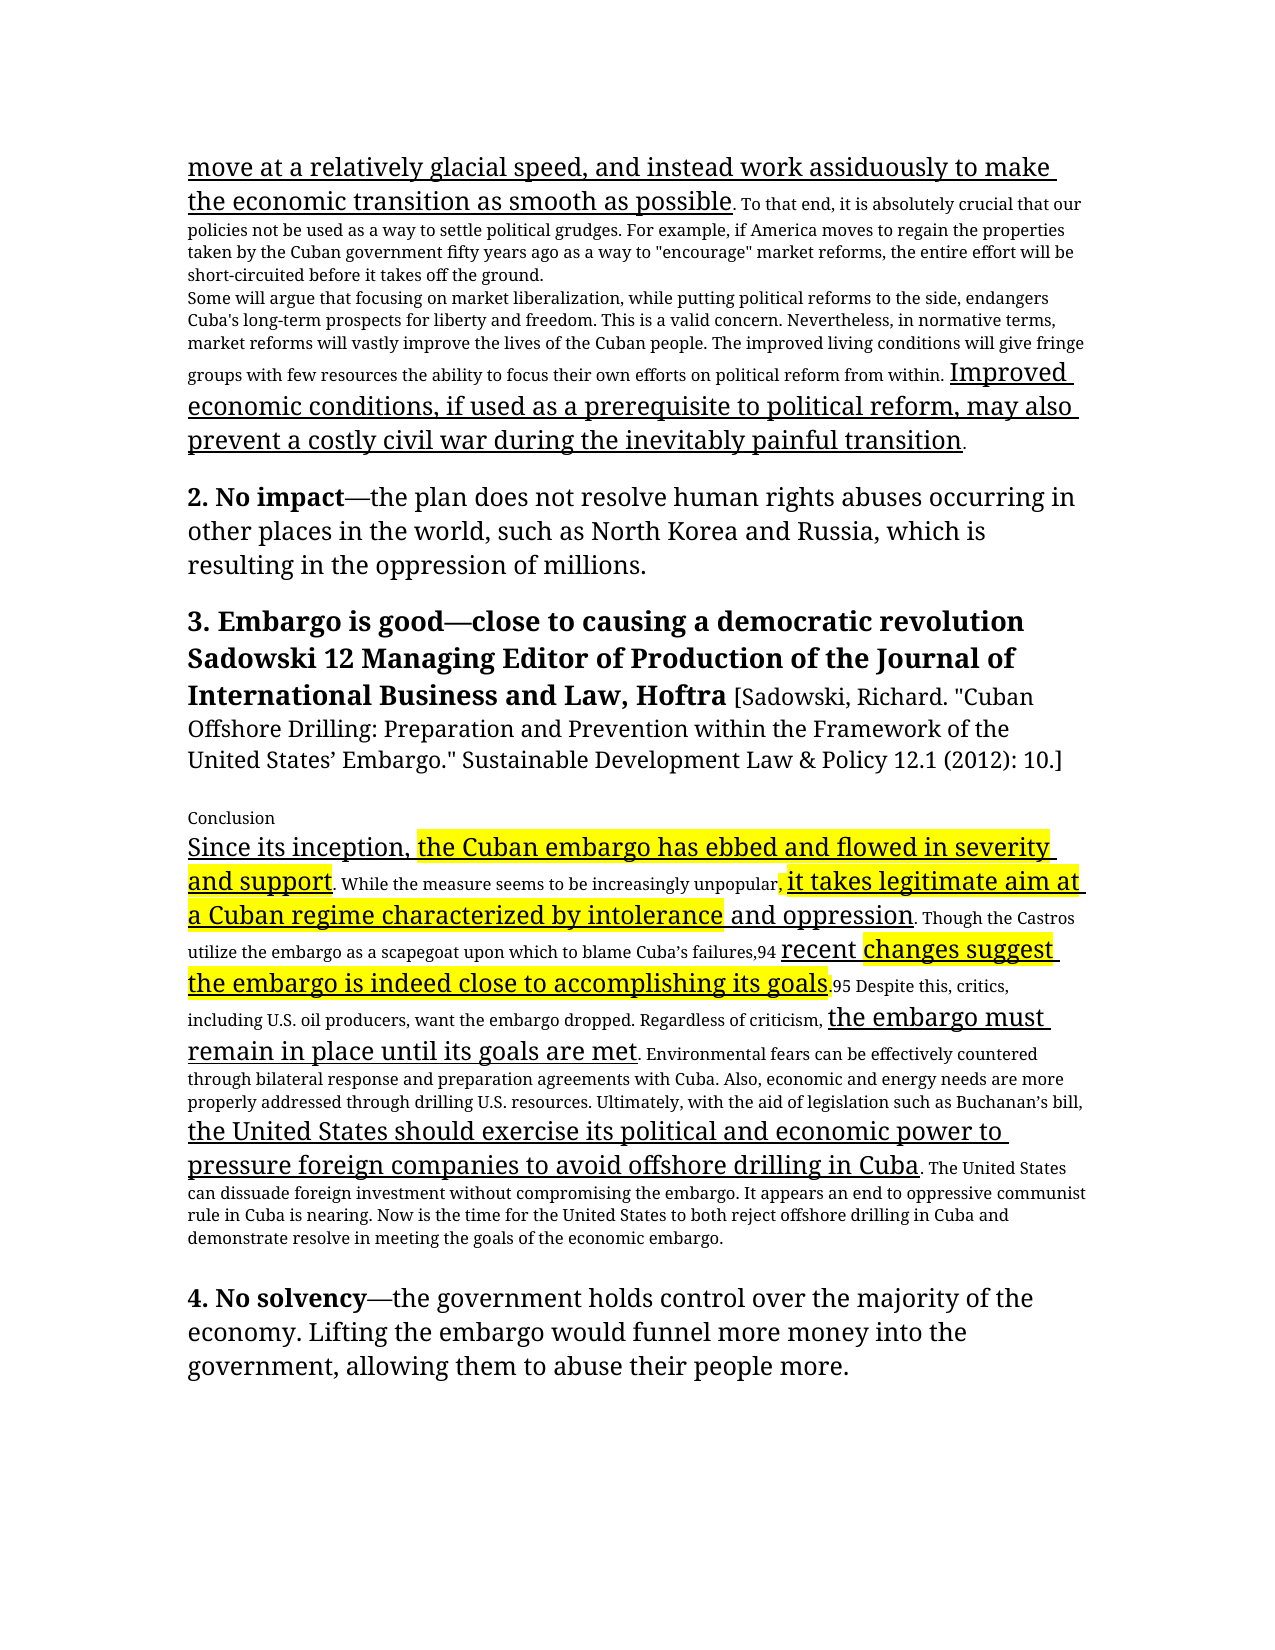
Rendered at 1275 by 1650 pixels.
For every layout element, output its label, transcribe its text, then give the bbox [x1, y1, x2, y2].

text 4. No solvency—the government holds control over the majority of the economy. Lifting the embargo would funnel more money into the government, allowing them to abuse their people more. [187, 1281, 1087, 1383]
subtitle 3. Embargo is good—close to causing a democratic revolution [187, 602, 1087, 639]
text Since its inception, the Cuban embargo has ebbed and flowed in severity and support. While the measure seems to be increasingly unpopular, it takes legitimate aim at a Cuban regime characterized by intolerance and oppression. Though the Castros utilize the embargo as a scapegoat upon which to blame Cuba’s failures,94 recent changes suggest the embargo is indeed close to accomplishing its goals.95 Despite this, critics, including U.S. oil producers, want the embargo dropped. Regardless of criticism, the embargo must remain in place until its goals are met. Environmental fears can be effectively countered through bilateral response and preparation agreements with Cuba. Also, economic and energy needs are more properly addressed through drilling U.S. resources. Ultimately, with the aid of legislation such as Buchanan’s bill, the United States should exercise its political and economic power to pressure foreign companies to avoid offshore drilling in Cuba. The United States can dissuade foreign investment without compromising the embargo. It appears an end to oppressive communist rule in Cuba is nearing. Now is the time for the United States to both reject offshore drilling in Cuba and demonstrate resolve in meeting the goals of the economic embargo. [187, 829, 1087, 1249]
text Sadowski 12 Managing Editor of Production of the Journal of International Business and Law, Hoftra [Sadowski, Richard. "Cuban Offshore Drilling: Preparation and Prevention within the Framework of the United States’ Embargo." Sustainable Development Law & Policy 12.1 (2012): 10.] [187, 639, 1087, 775]
text Some will argue that focusing on market liberalization, while putting political reforms to the side, endangers Cuba's long-term prospects for liberty and freedom. This is a valid concern. Nevertheless, in normative terms, market reforms will vastly improve the lives of the Cuban people. The improved living conditions will give fringe groups with few resources the ability to focus their own efforts on political reform from within. Improved economic conditions, if used as a prerequisite to political reform, may also prevent a costly civil war during the inevitably painful transition. [187, 286, 1087, 457]
text Conclusion [187, 807, 1087, 829]
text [187, 150, 1087, 286]
text 2. No impact—the plan does not resolve human rights abuses occurring in other places in the world, such as North Korea and Russia, which is resulting in the oppression of millions. [187, 479, 1087, 581]
